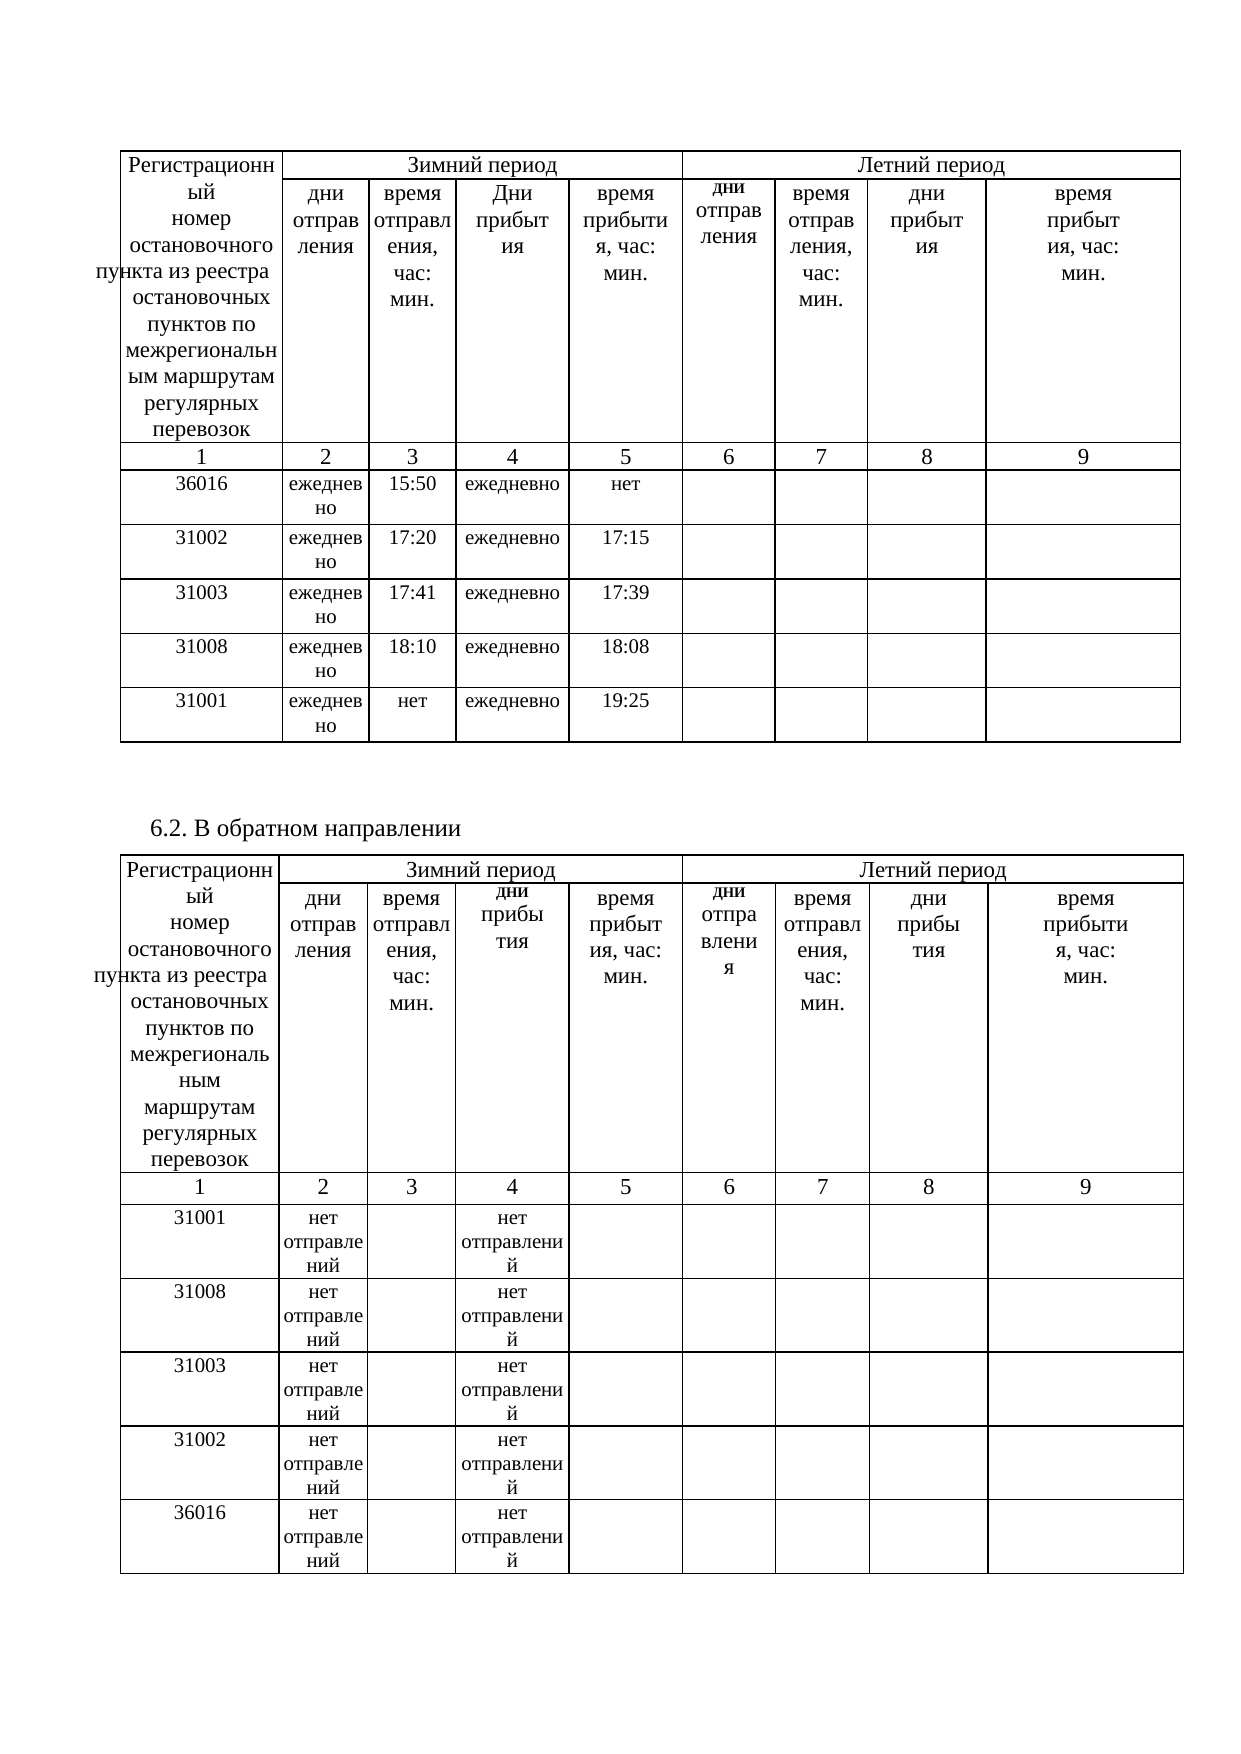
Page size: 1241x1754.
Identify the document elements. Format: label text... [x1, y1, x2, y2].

table_cell [368, 1205, 455, 1277]
table_cell ежедневно [457, 580, 568, 632]
table_cell [776, 1205, 869, 1277]
table_cell 1 [121, 1173, 278, 1204]
table_cell Дни прибыт ия [457, 180, 568, 441]
table_cell 31008 [121, 634, 282, 687]
table_cell нет отправлений [280, 1500, 367, 1572]
table_cell 31002 [121, 525, 282, 578]
table_cell 4 [457, 443, 568, 469]
table_cell [987, 471, 1180, 524]
table_cell [570, 1279, 682, 1351]
table_cell [868, 634, 985, 687]
table_cell [683, 580, 774, 632]
table_cell [987, 580, 1180, 632]
table_cell нет отправлений [456, 1427, 568, 1499]
table_cell нет [570, 471, 682, 524]
table_cell время отправл ения, час: мин. [776, 884, 869, 1172]
table_cell [368, 1279, 455, 1351]
table_cell 15:50 [370, 471, 455, 524]
table_cell 36016 [121, 471, 282, 524]
table_cell дни отправ ления [283, 180, 368, 441]
table_cell [368, 1500, 455, 1572]
table_cell 2 [283, 443, 368, 469]
table_cell время прибыти я, час: мин. [570, 180, 682, 441]
table_cell [683, 525, 774, 578]
table_cell 18:08 [570, 634, 682, 687]
table_cell 31003 [121, 1353, 278, 1425]
table_cell 17:39 [570, 580, 682, 632]
table_cell [870, 1353, 987, 1425]
table_header Регистрационный номер остановочного пункта из реестра остановочных пунктов по межрегиональным маршрутам регулярных перевозок [121, 856, 278, 1172]
table_cell нет отправлений [456, 1353, 568, 1425]
table_cell 9 [987, 443, 1180, 469]
table_cell 19:25 [570, 688, 682, 741]
table_cell ДНИ прибы тия [456, 884, 568, 1172]
table_cell 7 [776, 1173, 869, 1204]
table_cell 31001 [121, 688, 282, 741]
table_cell 17:20 [370, 525, 455, 578]
table_cell [989, 1500, 1183, 1572]
table_cell ДНИ отпра влени я [683, 884, 775, 1172]
table_cell [870, 1500, 987, 1572]
table_cell 5 [570, 1173, 682, 1204]
table_cell ежедневно [283, 634, 368, 687]
table_cell [683, 1279, 775, 1351]
table_cell [683, 471, 774, 524]
table_cell [570, 1500, 682, 1572]
table_cell нет отправлений [456, 1279, 568, 1351]
table_cell 17:41 [370, 580, 455, 632]
table_cell [570, 1353, 682, 1425]
table_cell 9 [989, 1173, 1183, 1204]
table_cell [683, 1353, 775, 1425]
table_cell время прибыт ия, час: мин. [570, 884, 682, 1172]
table_cell ежедневно [283, 471, 368, 524]
table_cell 31008 [121, 1279, 278, 1351]
table_cell ежедневно [457, 471, 568, 524]
table_cell нет отправлений [280, 1279, 367, 1351]
table_cell время отправ ления, час: мин. [776, 180, 867, 441]
table_cell [987, 688, 1180, 741]
table_cell [989, 1205, 1183, 1277]
table_cell 7 [776, 443, 867, 469]
table_cell ежедневно [283, 580, 368, 632]
table_cell [776, 580, 867, 632]
table_cell [989, 1279, 1183, 1351]
table_cell [776, 1279, 869, 1351]
table_cell 8 [868, 443, 985, 469]
table_cell 4 [456, 1173, 568, 1204]
table_cell нет отправлений [456, 1205, 568, 1277]
table_cell 3 [370, 443, 455, 469]
table_cell нет отправлений [280, 1427, 367, 1499]
table_cell [683, 1205, 775, 1277]
table_cell 31001 [121, 1205, 278, 1277]
table_cell ежедневно [457, 525, 568, 578]
table_header Летний период [683, 856, 1183, 882]
table_cell ежедневно [283, 525, 368, 578]
table_cell [987, 525, 1180, 578]
table_cell нет отправлений [456, 1500, 568, 1572]
table_cell 31002 [121, 1427, 278, 1499]
table_cell [776, 471, 867, 524]
table_cell нет отправлений [280, 1353, 367, 1425]
table_cell [868, 471, 985, 524]
table_cell время прибыт ия, час: мин. [987, 180, 1180, 441]
table_cell [683, 1427, 775, 1499]
table_cell [570, 1205, 682, 1277]
table_cell 8 [870, 1173, 987, 1204]
table_cell 5 [570, 443, 682, 469]
table_cell время прибыти я, час: мин. [989, 884, 1183, 1172]
table_cell нет отправлений [280, 1205, 367, 1277]
table_cell 31003 [121, 580, 282, 632]
table_cell [870, 1279, 987, 1351]
table_cell 36016 [121, 1500, 278, 1572]
table_cell 1 [121, 443, 282, 469]
table_cell [683, 634, 774, 687]
table_cell [683, 1500, 775, 1572]
table_cell [776, 1427, 869, 1499]
table_cell [868, 525, 985, 578]
table_cell [870, 1205, 987, 1277]
table_cell [987, 634, 1180, 687]
table_cell [989, 1427, 1183, 1499]
table_cell [776, 634, 867, 687]
table_header Летний период [683, 152, 1180, 178]
table_cell 3 [368, 1173, 455, 1204]
table_cell дни прибыт ия [868, 180, 985, 441]
table_cell дни прибы тия [870, 884, 987, 1172]
table_cell [868, 580, 985, 632]
table_cell ежедневно [283, 688, 368, 741]
table_cell ДНИ отправ ления [683, 180, 774, 441]
table_cell 6 [683, 443, 774, 469]
table_cell [868, 688, 985, 741]
table_cell 17:15 [570, 525, 682, 578]
table_cell ежедневно [457, 634, 568, 687]
table_cell [683, 688, 774, 741]
table_cell [989, 1353, 1183, 1425]
table_cell 6 [683, 1173, 775, 1204]
table_cell [776, 525, 867, 578]
table_header Регистрационный номер остановочного пункта из реестра остановочных пунктов по межрегиональным маршрутам регулярных перевозок [121, 152, 282, 441]
table_cell [368, 1427, 455, 1499]
table_cell 18:10 [370, 634, 455, 687]
table_cell [368, 1353, 455, 1425]
table_cell [870, 1427, 987, 1499]
table_cell 2 [280, 1173, 367, 1204]
table_cell [776, 1500, 869, 1572]
table_header Зимний период [283, 152, 682, 178]
table_cell ежедневно [457, 688, 568, 741]
table_cell [776, 1353, 869, 1425]
table_cell дни отправ ления [280, 884, 367, 1172]
table_cell [776, 688, 867, 741]
text 6.2. В обратном направлении [150, 813, 1090, 842]
table_header Зимний период [280, 856, 682, 882]
table_cell время отправл ения, час: мин. [370, 180, 455, 441]
table_cell время отправл ения, час: мин. [368, 884, 455, 1172]
table_cell [570, 1427, 682, 1499]
table_cell нет [370, 688, 455, 741]
